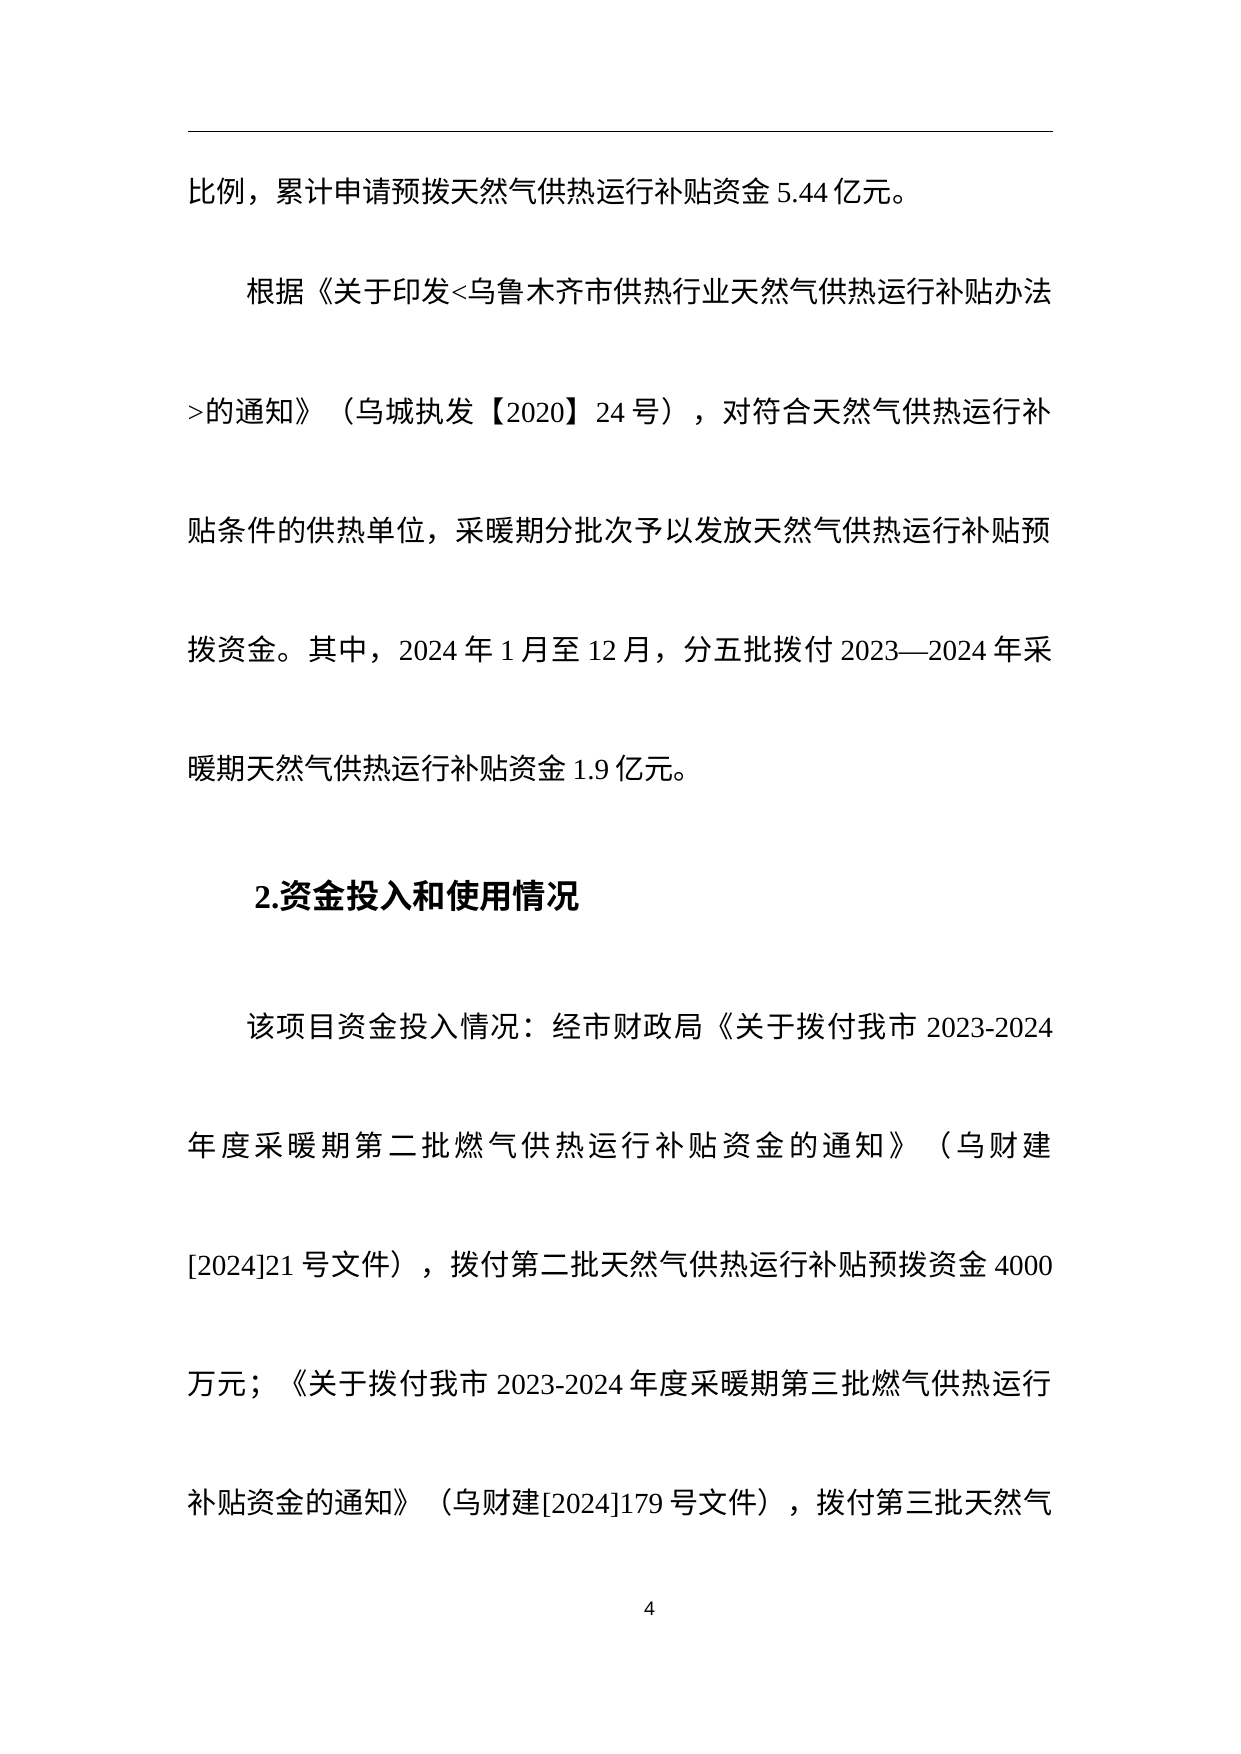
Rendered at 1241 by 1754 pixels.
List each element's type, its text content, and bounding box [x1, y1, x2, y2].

text 根据《关于印发<乌鲁木齐市供热行业天然气供热运行补贴办法>的通知》（乌城执发【2020】24号），对符合天然气供热运行补贴条件的供热单位，采暖期分批次予以发放天然气供热运行补贴预拨资金。其中，2024年1月至12月，分五批拨付2023—2024年采暖期天然气供热运行补贴资金1.9亿元。 [187, 251, 1053, 806]
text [187, 150, 1053, 229]
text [187, 985, 1053, 1541]
subtitle 2.资金投入和使用情况 [187, 854, 1053, 934]
